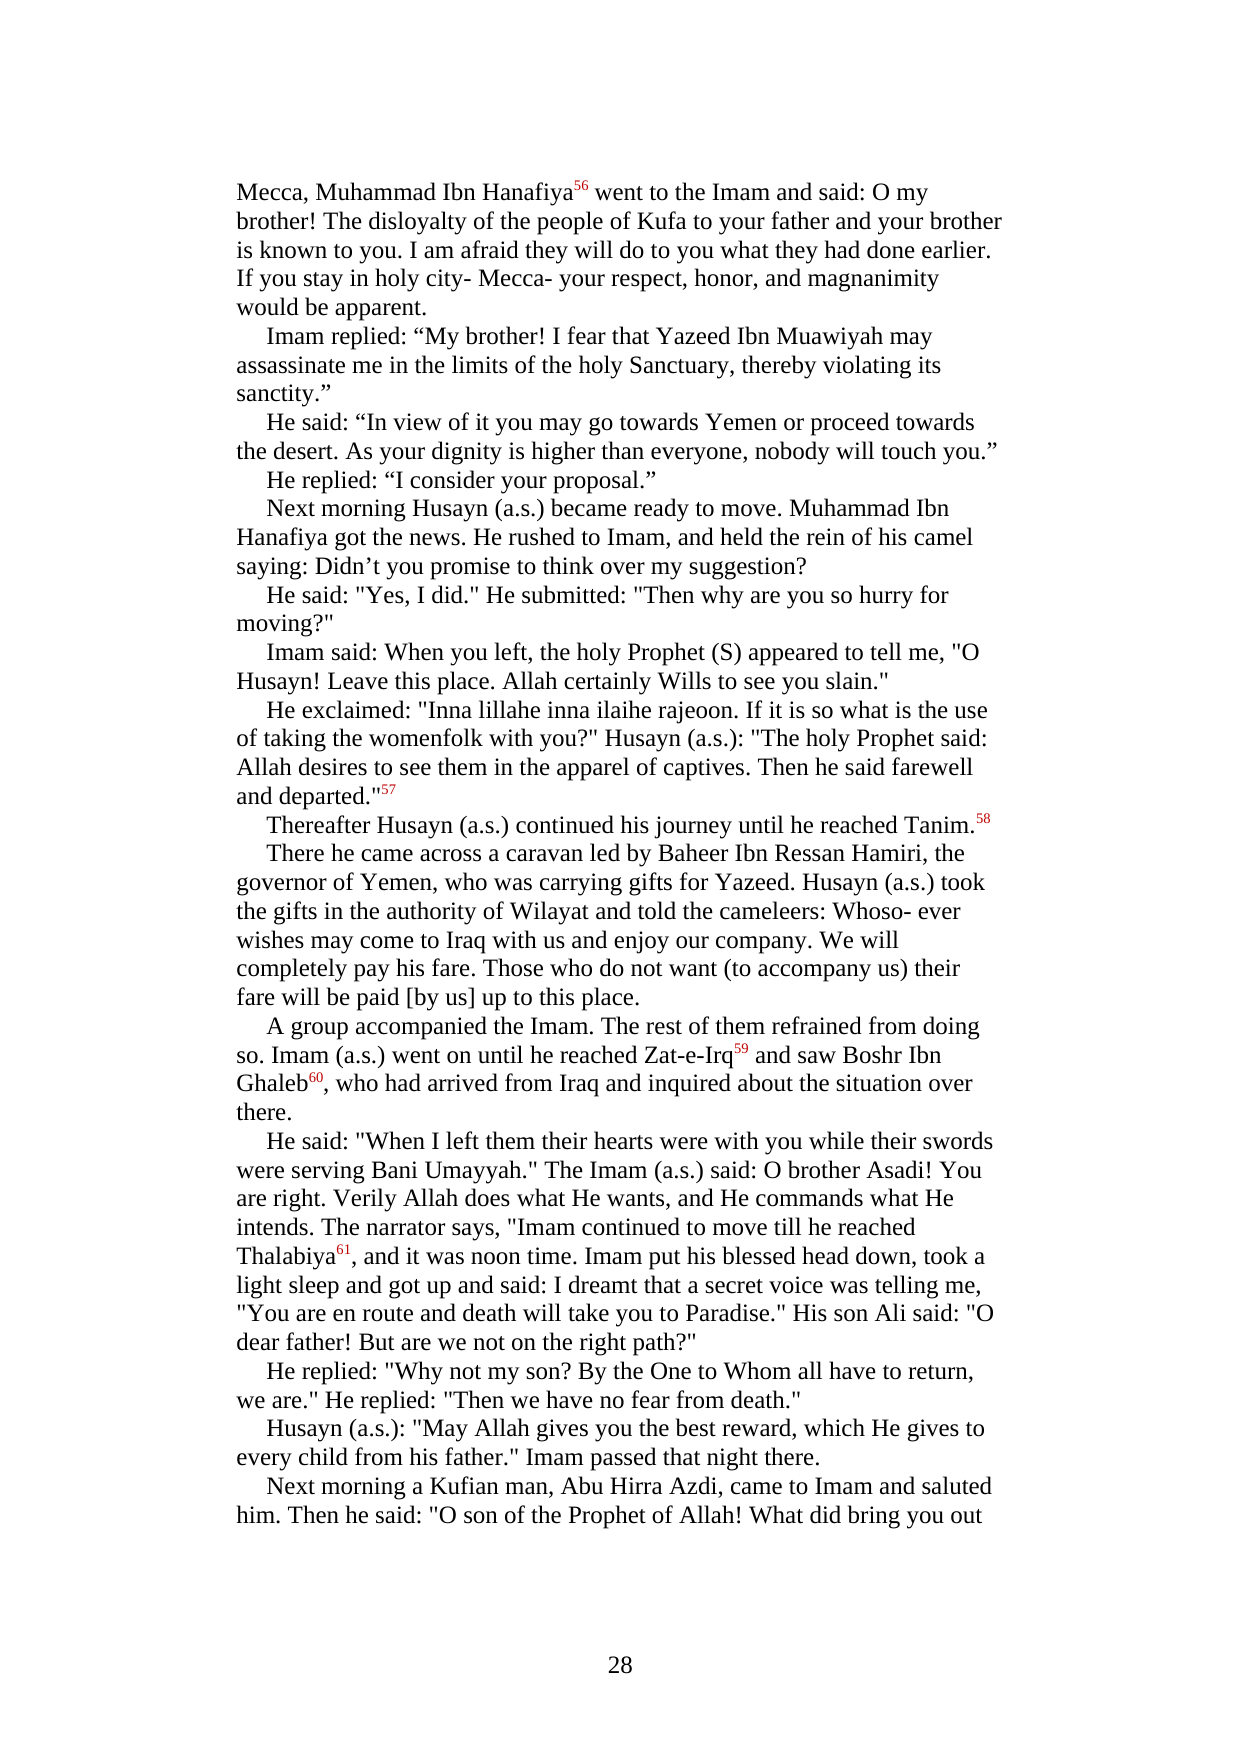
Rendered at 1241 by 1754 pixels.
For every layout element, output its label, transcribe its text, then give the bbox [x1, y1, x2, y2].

text There he came across a caravan led by Baheer Ibn Ressan Hamiri, the governor of Yemen, who was carrying gifts for Yazeed. Husayn (a.s.) took the gifts in the authority of Wilayat and told the cameleers: Whoso- ever wishes may come to Iraq with us and enjoy our company. We will completely pay his fare. Those who do not want (to accompany us) their fare will be paid [by us] up to this place. [236, 838, 1004, 1011]
text Imam said: When you left, the holy Prophet (S) appeared to tell me, "O Husayn! Leave this place. Allah certainly Wills to see you slain." [236, 637, 1004, 695]
text He said: "When I left them their hearts were with you while their swords were serving Bani Umayyah." The Imam (a.s.) said: O brother Asadi! You are right. Verily Allah does what He wants, and He commands what He intends. The narrator says, "Imam continued to move till he reached Thalabiya61, and it was noon time. Imam put his blessed head down, took a light sleep and got up and said: I dreamt that a secret voice was telling me, "You are en route and death will take you to Paradise." His son Ali said: "O dear father! But are we not on the right path?" [236, 1126, 1004, 1356]
text Thereafter Husayn (a.s.) continued his journey until he reached Tanim.58 [236, 810, 1004, 838]
text He replied: "Why not my son? By the One to Whom all have to return, we are." He replied: "Then we have no fear from death." [236, 1356, 1004, 1413]
text He replied: “I consider your proposal.” [236, 465, 1004, 493]
text He said: “In view of it you may go towards Yemen or proceed towards the desert. As your dignity is higher than everyone, nobody will touch you.” [236, 407, 1004, 465]
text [236, 177, 1004, 321]
text Next morning Husayn (a.s.) became ready to move. Muhammad Ibn Hanafiya got the news. He rushed to Imam, and held the rein of his camel saying: Didn’t you promise to think over my suggestion? [236, 493, 1004, 580]
text A group accompanied the Imam. The rest of them refrained from doing so. Imam (a.s.) went on until he reached Zat-e-Irq59 and saw Boshr Ibn Ghaleb60, who had arrived from Iraq and inquired about the situation over there. [236, 1011, 1004, 1126]
text He said: "Yes, I did." He submitted: "Then why are you so hurry for moving?" [236, 580, 1004, 637]
text Husayn (a.s.): "May Allah gives you the best reward, which He gives to every child from his father." Imam passed that night there. [236, 1413, 1004, 1471]
text Imam replied: “My brother! I fear that Yazeed Ibn Muawiyah may assassinate me in the limits of the holy Sanctuary, thereby violating its sanctity.” [236, 321, 1004, 407]
text He exclaimed: "Inna lillahe inna ilaihe rajeoon. If it is so what is the use of taking the womenfolk with you?" Husayn (a.s.): "The holy Prophet said: Allah desires to see them in the apparel of captives. Then he said farewell and departed."57 [236, 695, 1004, 810]
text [236, 1471, 1004, 1528]
